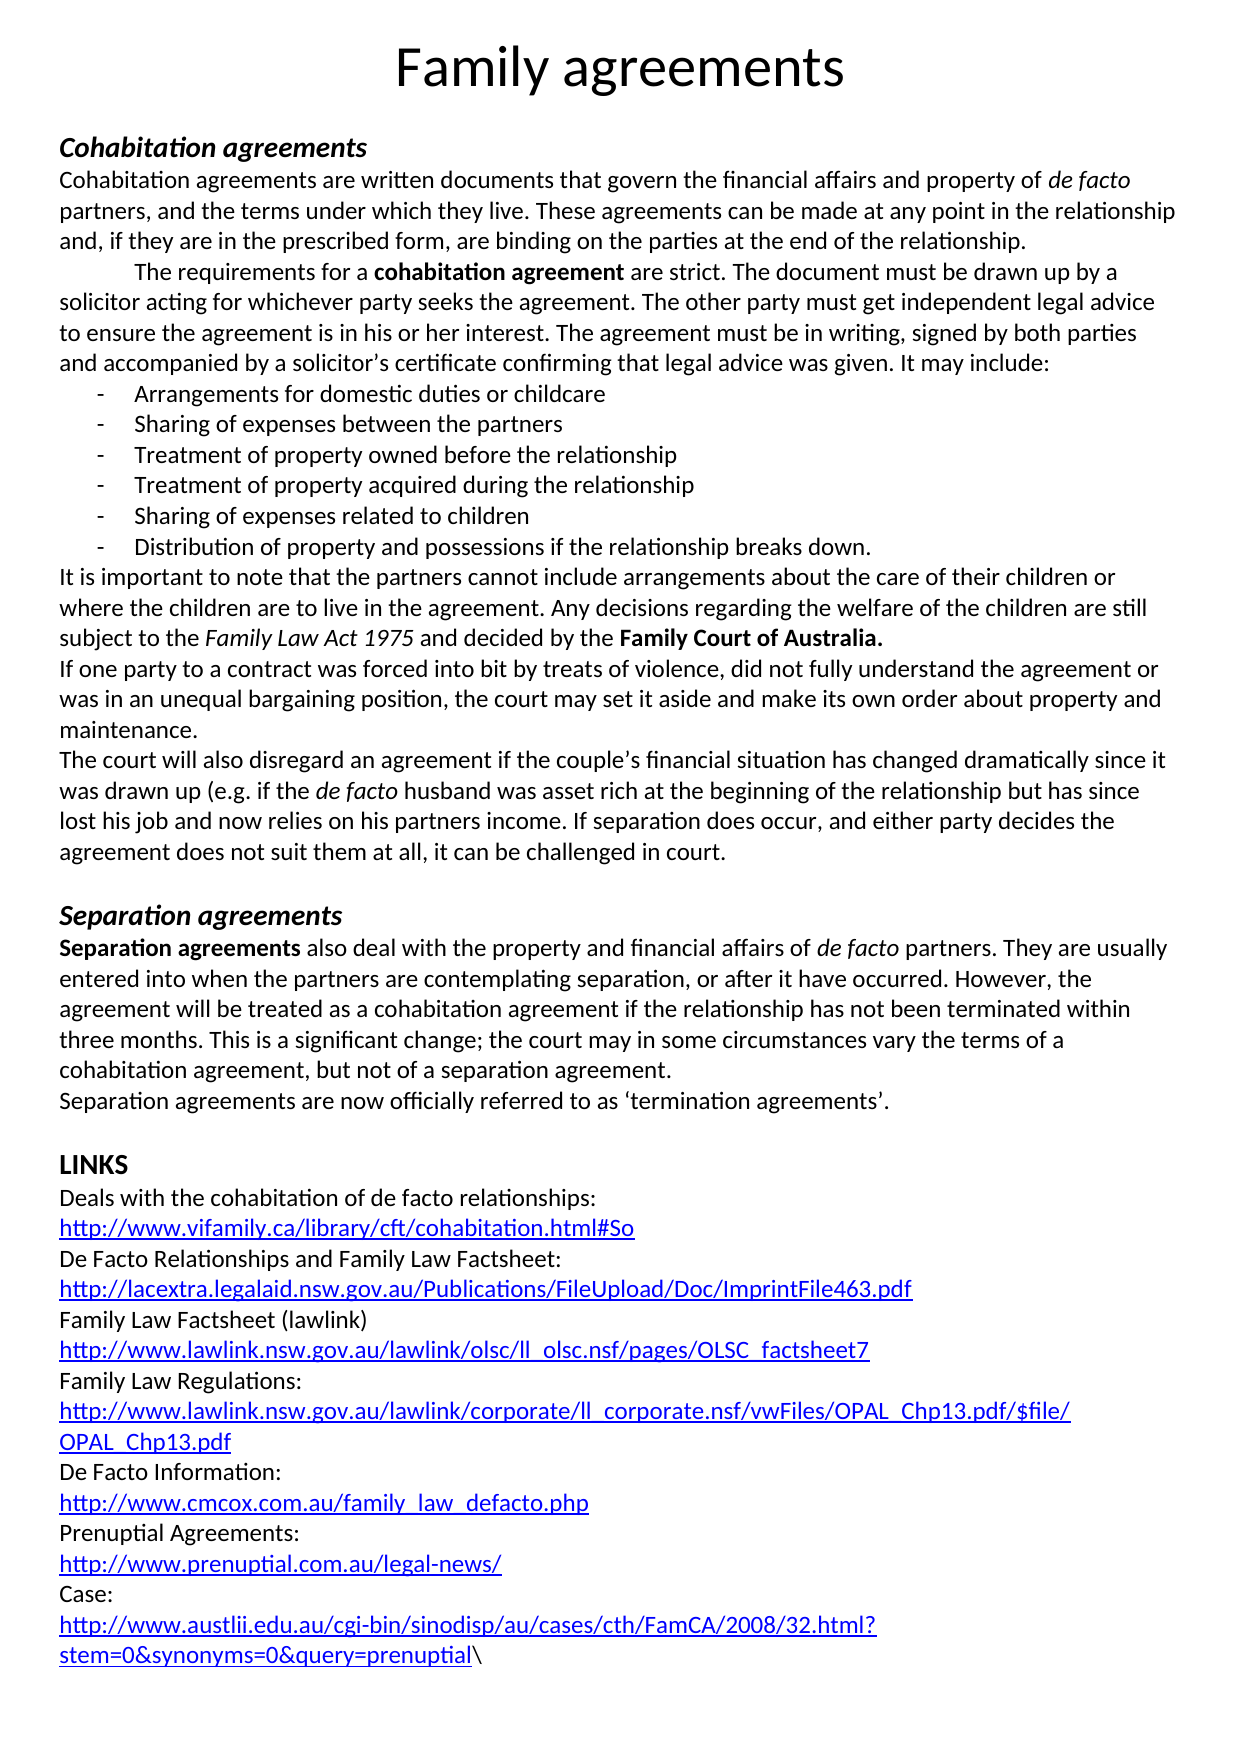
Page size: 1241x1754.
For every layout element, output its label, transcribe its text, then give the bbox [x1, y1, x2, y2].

text Cohabitation agreements [59, 129, 1181, 164]
text Family agreements [59, 29, 1181, 101]
text http://lacextra.legalaid.nsw.gov.au/Publications/FileUpload/Doc/ImprintFile463.pdf [59, 1273, 1181, 1304]
text Case: [59, 1579, 1181, 1609]
text Cohabitation agreements are written documents that govern the financial affairs and property of de facto partners, and the terms under which they live. These agreements can be made at any point in the relationship and, if they are in the prescribed form, are binding on the parties at the end of the relationship. [59, 164, 1181, 256]
text http://www.lawlink.nsw.gov.au/lawlink/corporate/ll_corporate.nsf/vwFiles/OPAL_Chp13.pdf/$file/OPAL_Chp13.pdf [59, 1396, 1181, 1457]
list Sharing of expenses related to children [97, 500, 1181, 531]
text De Facto Relationships and Family Law Factsheet: [59, 1243, 1181, 1273]
text It is important to note that the partners cannot include arrangements about the care of their children or where the children are to live in the agreement. Any decisions regarding the welfare of the children are still subject to the Family Law Act 1975 and decided by the Family Court of Australia. [59, 561, 1181, 653]
list Arrangements for domestic duties or childcare [97, 378, 1181, 409]
text http://www.lawlink.nsw.gov.au/lawlink/olsc/ll_olsc.nsf/pages/OLSC_factsheet7 [59, 1334, 1181, 1365]
text Separation agreements also deal with the property and financial affairs of de facto partners. They are usually entered into when the partners are contemplating separation, or after it have occurred. However, the agreement will be treated as a cohabitation agreement if the relationship has not been terminated within three months. This is a significant change; the court may in some circumstances vary the terms of a cohabitation agreement, but not of a separation agreement. [59, 933, 1181, 1085]
text Separation agreements are now officially referred to as ‘termination agreements’. [59, 1085, 1181, 1116]
text Separation agreements [59, 897, 1181, 933]
text De Facto Information: [59, 1457, 1181, 1487]
text LINKS [59, 1146, 1181, 1182]
text If one party to a contract was forced into bit by treats of violence, did not fully understand the agreement or was in an unequal bargaining position, the court may set it aside and make its own order about property and maintenance. [59, 653, 1181, 744]
text The requirements for a cohabitation agreement are strict. The document must be drawn up by a solicitor acting for whichever party seeks the agreement. The other party must get independent legal advice to ensure the agreement is in his or her interest. The agreement must be in writing, signed by both parties and accompanied by a solicitor’s certificate confirming that legal advice was given. It may include: [59, 256, 1181, 378]
text Family Law Regulations: [59, 1365, 1181, 1396]
text http://www.austlii.edu.au/cgi-bin/sinodisp/au/cases/cth/FamCA/2008/32.html?stem=0&synonyms=0&query=prenuptial\ [59, 1609, 1181, 1670]
list Sharing of expenses between the partners [97, 409, 1181, 439]
text Prenuptial Agreements: [59, 1518, 1181, 1548]
text Deals with the cohabitation of de facto relationships: [59, 1182, 1181, 1212]
text The court will also disregard an agreement if the couple’s financial situation has changed dramatically since it was drawn up (e.g. if the de facto husband was asset rich at the beginning of the relationship but has since lost his job and now relies on his partners income. If separation does occur, and either party decides the agreement does not suit them at all, it can be challenged in court. [59, 744, 1181, 866]
text Family Law Factsheet (lawlink) [59, 1304, 1181, 1334]
list Distribution of property and possessions if the relationship breaks down. [97, 531, 1181, 561]
list Treatment of property acquired during the relationship [97, 470, 1181, 500]
text http://www.cmcox.com.au/family_law_defacto.php [59, 1487, 1181, 1518]
text http://www.prenuptial.com.au/legal-news/ [59, 1548, 1181, 1579]
text http://www.vifamily.ca/library/cft/cohabitation.html#So [59, 1212, 1181, 1243]
list Treatment of property owned before the relationship [97, 439, 1181, 470]
